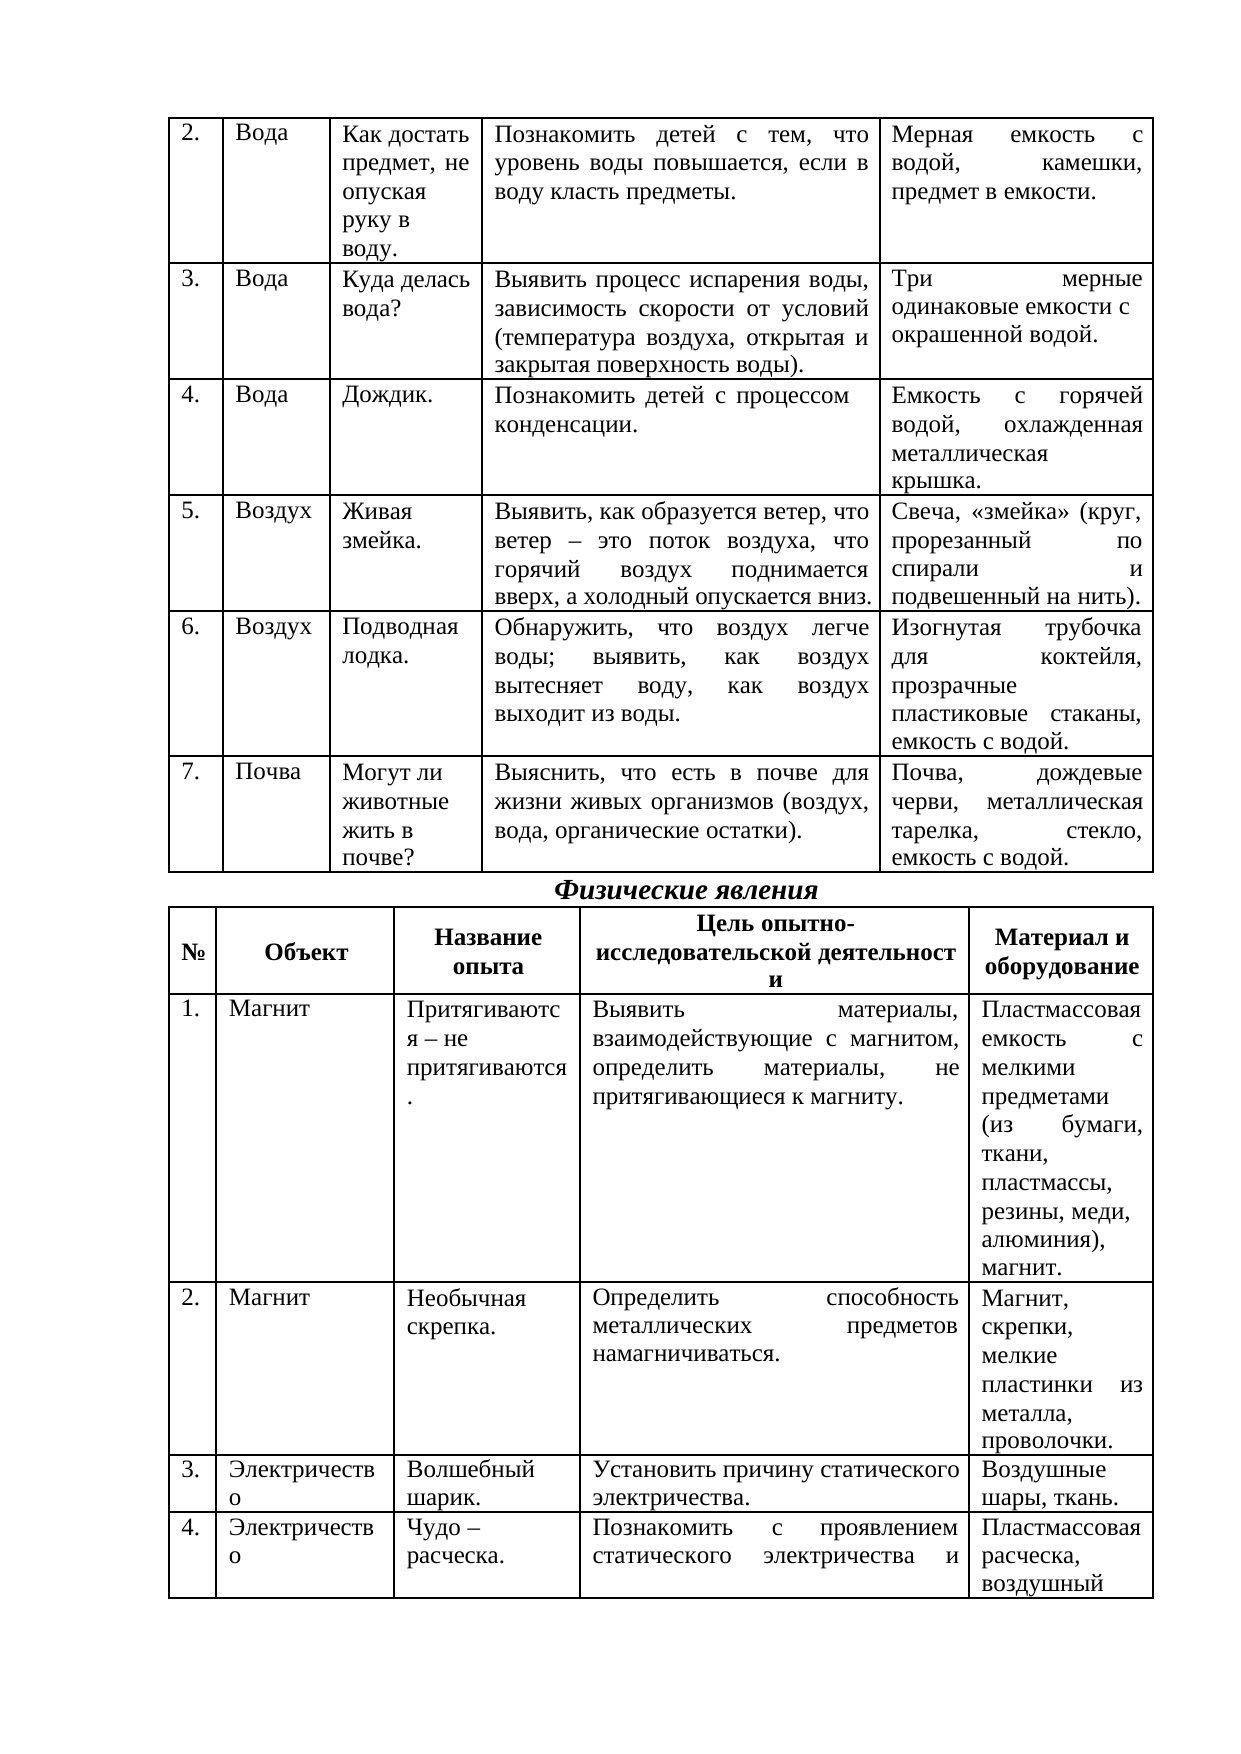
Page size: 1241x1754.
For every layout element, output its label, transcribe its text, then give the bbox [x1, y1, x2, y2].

table_cell Емкость с горячей водой, охлажденная металлическая крышка. [881, 380, 1152, 494]
table_cell Магнит [217, 995, 393, 1281]
table_cell Магнит [217, 1283, 393, 1453]
table_cell Куда делась вода? [331, 264, 481, 378]
table_cell Познакомить детей с процессом конденсации. [483, 380, 879, 494]
table_cell Выявить процесс испарения воды, зависимость скорости от условий (температура воздуха, открытая и закрытая поверхность воды). [483, 264, 879, 378]
table_cell Установить причину статического электричества. [581, 1456, 968, 1511]
table_cell Могут ли животные жить в почве? [331, 757, 481, 871]
table_cell Притягиваютс я – не притягиваются . [395, 995, 579, 1281]
table_cell Обнаружить, что воздух легче воды; выявить, как воздух вытесняет воду, как воздух выходит из воды. [483, 612, 879, 755]
table_header Познакомить детей с тем, что уровень воды повышается, если в воду класть предметы. [483, 119, 879, 262]
table_cell Воздух [224, 496, 329, 610]
table_cell Изогнутая трубочка для коктейля, прозрачные пластиковые стаканы, емкость с водой. [881, 612, 1152, 755]
table_cell 3. [170, 1456, 215, 1511]
table_cell Определить способность металлических предметов намагничиваться. [581, 1283, 968, 1453]
table_cell 1. [170, 995, 215, 1281]
table_header Объект [217, 908, 393, 992]
table_cell Воздух [224, 612, 329, 755]
table_header Вода [224, 119, 329, 262]
table_cell Выявить материалы, взаимодействующие с магнитом, определить материалы, не притягивающиеся к магниту. [581, 995, 968, 1281]
table_cell Магнит, скрепки, мелкие пластинки из металла, проволочки. [970, 1283, 1152, 1453]
table_header Как достать предмет, не опуская руку в воду. [331, 119, 481, 262]
table_cell Подводная лодка. [331, 612, 481, 755]
table_cell Выявить, как образуется ветер, что ветер – это поток воздуха, что горячий воздух поднимается вверх, а холодный опускается вниз. [483, 496, 879, 610]
table_cell 4. [170, 380, 222, 494]
table_cell Чудо – расческа. [395, 1513, 579, 1597]
table_cell Дождик. [331, 380, 481, 494]
text Физические явления [251, 873, 1124, 906]
table_header Материал и оборудование [970, 908, 1152, 992]
table_header Мерная емкость с водой, камешки, предмет в емкости. [881, 119, 1152, 262]
table_header № [170, 908, 215, 992]
table_header Название опыта [395, 908, 579, 992]
table_cell Свеча, «змейка» (круг, прорезанный по спирали и подвешенный на нить). [881, 496, 1152, 610]
table_cell 6. [170, 612, 222, 755]
table_cell Воздушные шары, ткань. [970, 1456, 1152, 1511]
table_header Цель опытно- исследовательской деятельност и [581, 908, 968, 992]
table_cell Электричеств о [217, 1456, 393, 1511]
table_cell Пластмассовая расческа, воздушный [970, 1513, 1152, 1597]
table_cell Волшебный шарик. [395, 1456, 579, 1511]
table_cell Живая змейка. [331, 496, 481, 610]
table_header 2. [170, 119, 222, 262]
table_cell Почва [224, 757, 329, 871]
table_cell 5. [170, 496, 222, 610]
table_cell Вода [224, 380, 329, 494]
table_cell Вода [224, 264, 329, 378]
table_cell Почва, дождевые черви, металлическая тарелка, стекло, емкость с водой. [881, 757, 1152, 871]
table_cell 3. [170, 264, 222, 378]
table_cell Три мерные одинаковые емкости с окрашенной водой. [881, 264, 1152, 378]
table_cell Пластмассовая емкость с мелкими предметами (из бумаги, ткани, пластмассы, резины, меди, алюминия), магнит. [970, 995, 1152, 1281]
table_cell 7. [170, 757, 222, 871]
table_cell 4. [170, 1513, 215, 1597]
table_cell Выяснить, что есть в почве для жизни живых организмов (воздух, вода, органические остатки). [483, 757, 879, 871]
table_cell 2. [170, 1283, 215, 1453]
table_cell Познакомить с проявлением статического электричества и [581, 1513, 968, 1597]
table_cell Необычная скрепка. [395, 1283, 579, 1453]
table_cell Электричеств о [217, 1513, 393, 1597]
